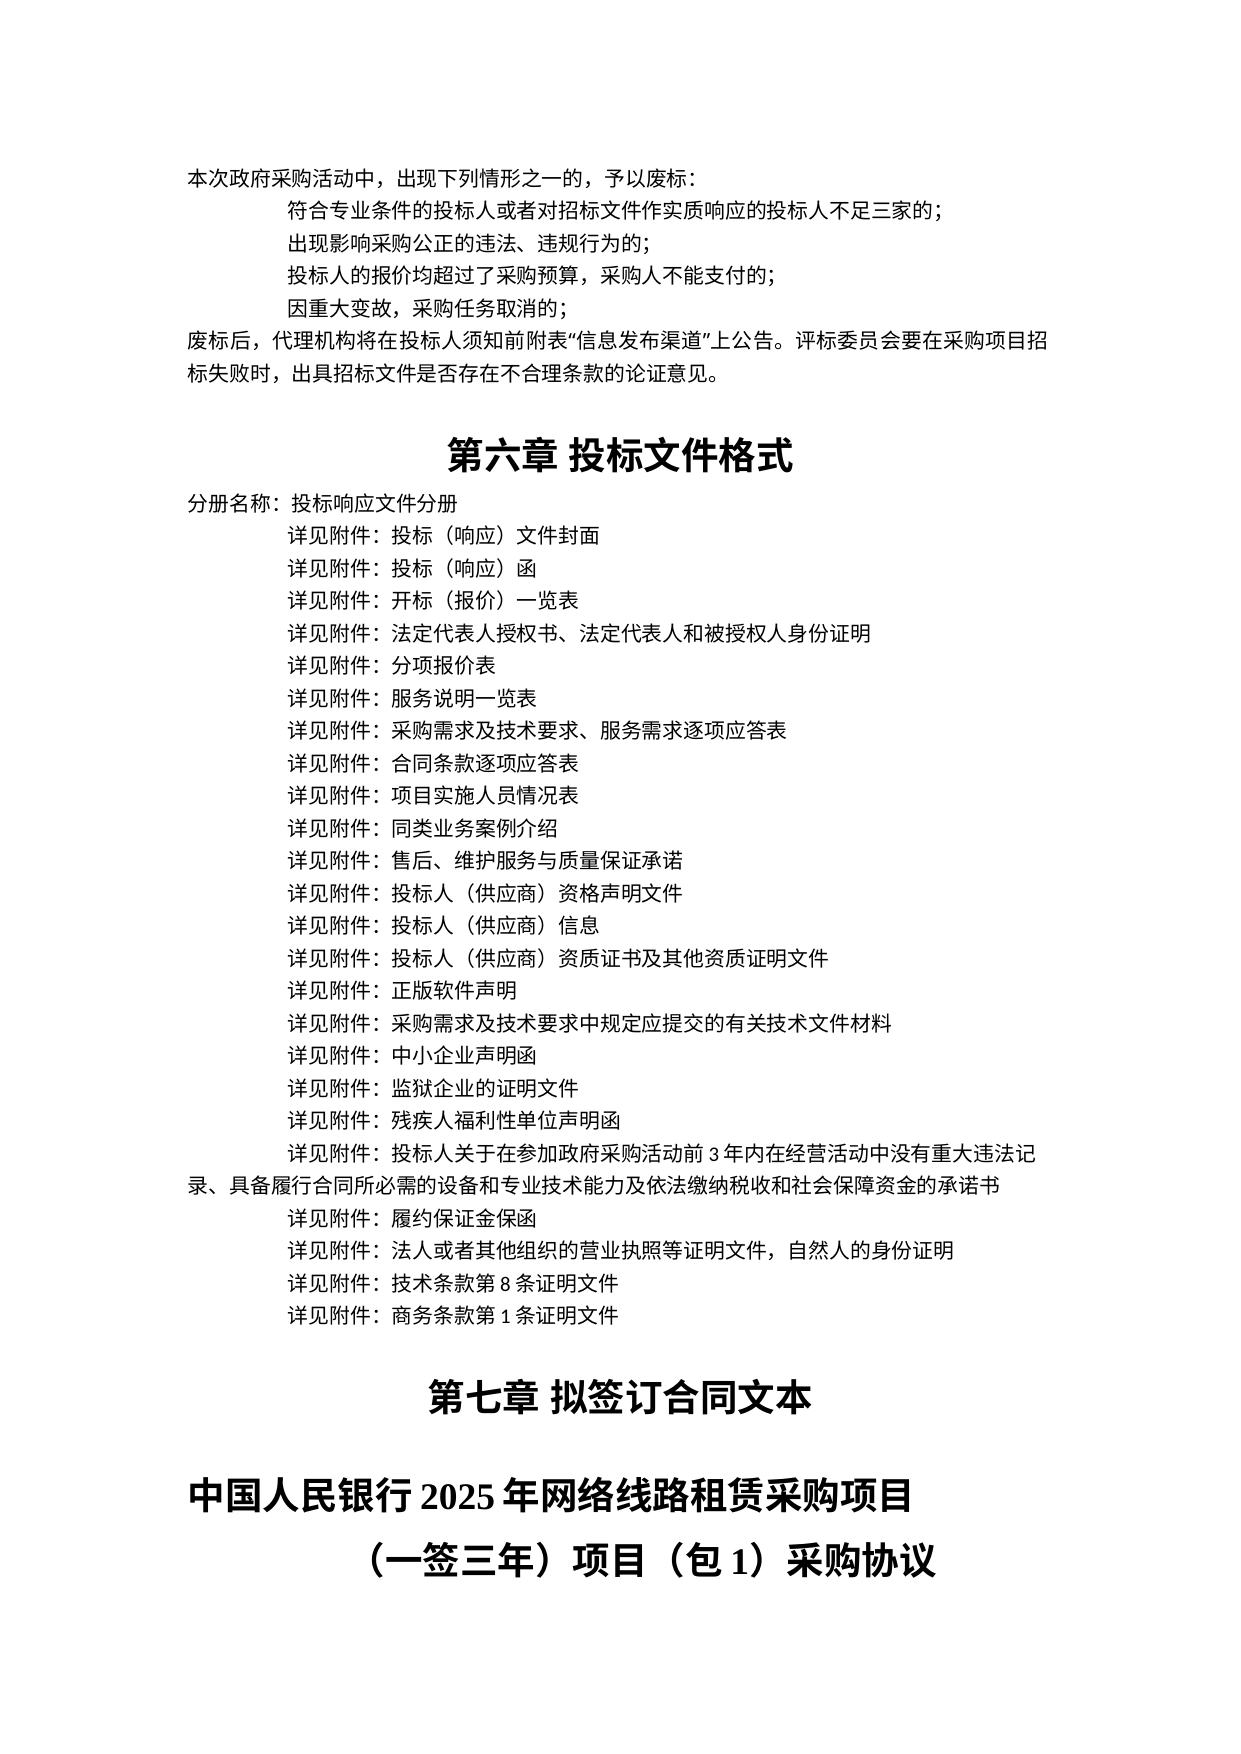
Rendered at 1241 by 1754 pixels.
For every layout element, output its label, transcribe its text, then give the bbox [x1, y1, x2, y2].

text 详见附件：履约保证金保函 [187, 1202, 1053, 1234]
text 详见附件：监狱企业的证明文件 [187, 1072, 1053, 1104]
text 详见附件：正版软件声明 [187, 974, 1053, 1007]
text 废标后，代理机构将在投标人须知前附表“信息发布渠道”上公告。评标委员会要在采购项目招标失败时，出具招标文件是否存在不合理条款的论证意见。 [187, 324, 1053, 389]
text 详见附件：投标人（供应商）信息 [187, 909, 1053, 942]
text 详见附件：投标人（供应商）资质证书及其他资质证明文件 [187, 942, 1053, 974]
text 详见附件：项目实施人员情况表 [187, 779, 1053, 812]
text 本次政府采购活动中，出现下列情形之一的，予以废标： [187, 162, 1053, 194]
text 分册名称：投标响应文件分册 [187, 487, 1053, 519]
text 详见附件：采购需求及技术要求中规定应提交的有关技术文件材料 [187, 1007, 1053, 1039]
text 详见附件：开标（报价）一览表 [187, 584, 1053, 617]
text 第六章 投标文件格式 [187, 422, 1053, 487]
text 详见附件：采购需求及技术要求、服务需求逐项应答表 [187, 714, 1053, 747]
text 详见附件：法定代表人授权书、法定代表人和被授权人身份证明 [187, 617, 1053, 649]
text 详见附件：技术条款第8条证明文件 [187, 1267, 1053, 1299]
text 详见附件：中小企业声明函 [187, 1039, 1053, 1072]
text 中国人民银行2025年网络线路租赁采购项目 [187, 1462, 1053, 1527]
text 详见附件：投标人（供应商）资格声明文件 [187, 877, 1053, 909]
text 投标人的报价均超过了采购预算，采购人不能支付的； [187, 259, 1053, 292]
text 因重大变故，采购任务取消的； [187, 292, 1053, 324]
text 详见附件：投标人关于在参加政府采购活动前3年内在经营活动中没有重大违法记录、具备履行合同所必需的设备和专业技术能力及依法缴纳税收和社会保障资金的承诺书 [187, 1137, 1053, 1202]
text 详见附件：残疾人福利性单位声明函 [187, 1104, 1053, 1137]
text 详见附件：投标（响应）函 [187, 552, 1053, 584]
text 出现影响采购公正的违法、违规行为的； [187, 227, 1053, 259]
text 详见附件：投标（响应）文件封面 [187, 519, 1053, 552]
text 详见附件：服务说明一览表 [187, 682, 1053, 714]
text 第七章 拟签订合同文本 [187, 1364, 1053, 1429]
text 详见附件：同类业务案例介绍 [187, 812, 1053, 844]
text 详见附件：售后、维护服务与质量保证承诺 [187, 844, 1053, 877]
text 符合专业条件的投标人或者对招标文件作实质响应的投标人不足三家的； [187, 194, 1053, 227]
text 详见附件：合同条款逐项应答表 [187, 747, 1053, 779]
text 详见附件：法人或者其他组织的营业执照等证明文件，自然人的身份证明 [187, 1234, 1053, 1267]
text 详见附件：商务条款第1条证明文件 [187, 1299, 1053, 1332]
text 详见附件：分项报价表 [187, 649, 1053, 682]
text （一签三年）项目（包1）采购协议 [231, 1527, 1053, 1592]
